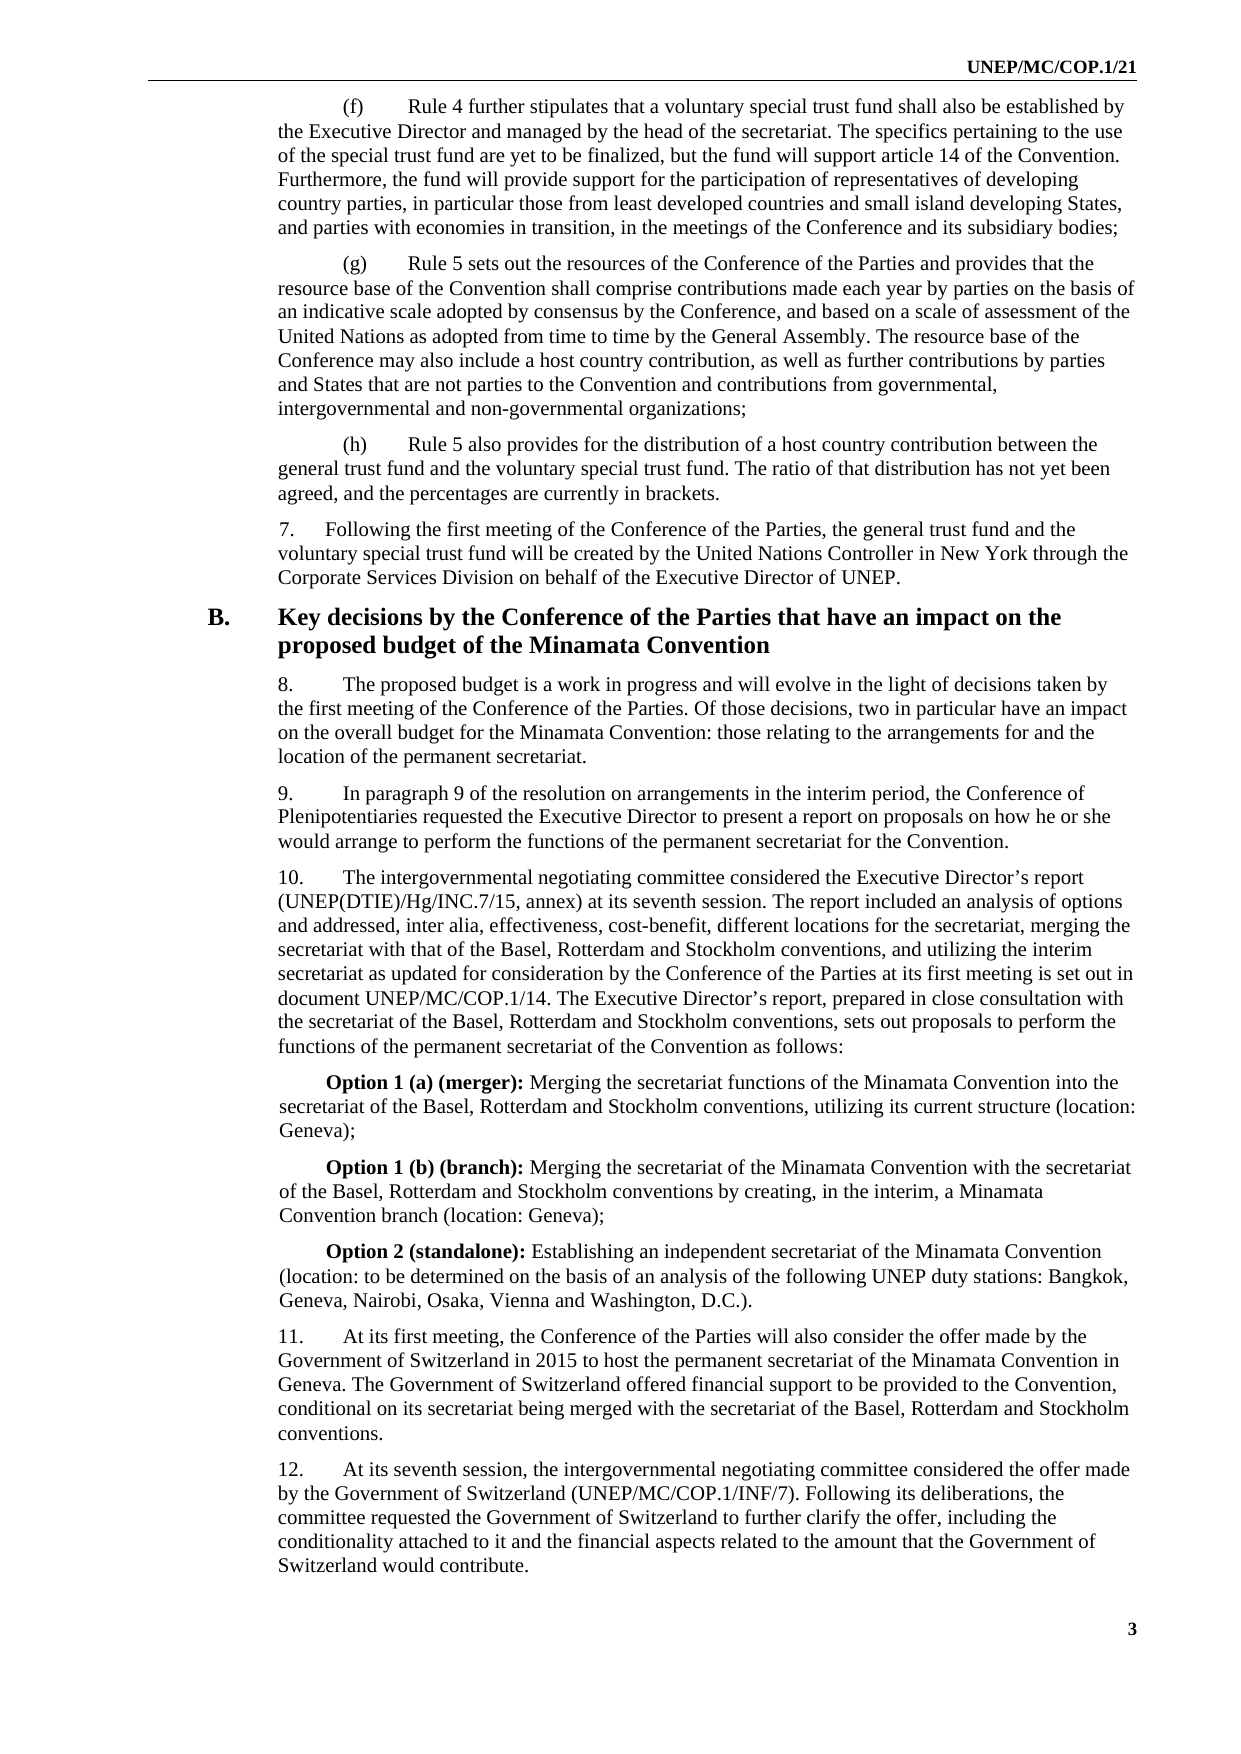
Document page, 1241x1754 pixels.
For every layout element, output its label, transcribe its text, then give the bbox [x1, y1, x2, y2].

text B. Key decisions by the Conference of the Parties that have an impact on the proposed budget of the Minamata Convention [148, 602, 1107, 659]
text The proposed budget is a work in progress and will evolve in the light of decisions taken by the first meeting of the Conference of the Parties. Of those decisions, two in particular have an impact on the overall budget for the Minamata Convention: those relating to the arrangements for and the location of the permanent secretariat. [278, 672, 1137, 768]
text In paragraph 9 of the resolution on arrangements in the interim period, the Conference of Plenipotentiaries requested the Executive Director to present a report on proposals on how he or she would arrange to perform the functions of the permanent secretariat for the Convention. [278, 780, 1137, 853]
list Option 1 (a) (merger): Merging the secretariat functions of the Minamata Convention into the secretariat of the Basel, Rotterdam and Stockholm conventions, utilizing its current structure (location: Geneva); [279, 1070, 1137, 1142]
list Option 1 (b) (branch): Merging the secretariat of the Minamata Convention with the secretariat of the Basel, Rotterdam and Stockholm conventions by creating, in the interim, a Minamata Convention branch (location: Geneva); [279, 1155, 1137, 1227]
text At its first meeting, the Conference of the Parties will also consider the offer made by the Government of Switzerland in 2015 to host the permanent secretariat of the Minamata Convention in Geneva. The Government of Switzerland offered financial support to be provided to the Convention, conditional on its secretariat being merged with the secretariat of the Basel, Rotterdam and Stockholm conventions. [278, 1324, 1137, 1444]
list Rule 4 further stipulates that a voluntary special trust fund shall also be established by the Executive Director and managed by the head of the secretariat. The specifics pertaining to the use of the special trust fund are yet to be finalized, but the fund will support article 14 of the Convention. Furthermore, the fund will provide support for the participation of representatives of developing country parties, in particular those from least developed countries and small island developing States, and parties with economies in transition, in the meetings of the Conference and its subsidiary bodies; [278, 94, 1137, 239]
text At its seventh session, the intergovernmental negotiating committee considered the offer made by the Government of Switzerland (UNEP/MC/COP.1/INF/7). Following its deliberations, the committee requested the Government of Switzerland to further clarify the offer, including the conditionality attached to it and the financial aspects related to the amount that the Government of Switzerland would contribute. [278, 1457, 1137, 1577]
list Rule 5 also provides for the distribution of a host country contribution between the general trust fund and the voluntary special trust fund. The ratio of that distribution has not yet been agreed, and the percentages are currently in brackets. [278, 432, 1137, 504]
text The intergovernmental negotiating committee considered the Executive Director’s report (UNEP(DTIE)/Hg/INC.7/15, annex) at its seventh session. The report included an analysis of options and addressed, inter alia, effectiveness, cost-benefit, different locations for the secretariat, merging the secretariat with that of the Basel, Rotterdam and Stockholm conventions, and utilizing the interim secretariat as updated for consideration by the Conference of the Parties at its first meeting is set out in document UNEP/MC/COP.1/14. The Executive Director’s report, prepared in close consultation with the secretariat of the Basel, Rotterdam and Stockholm conventions, sets out proposals to perform the functions of the permanent secretariat of the Convention as follows: [278, 865, 1137, 1058]
text Following the first meeting of the Conference of the Parties, the general trust fund and the voluntary special trust fund will be created by the United Nations Controller in New York through the Corporate Services Division on behalf of the Executive Director of UNEP. [278, 517, 1137, 589]
list Option 2 (standalone): Establishing an independent secretariat of the Minamata Convention (location: to be determined on the basis of an analysis of the following UNEP duty stations: Bangkok, Geneva, Nairobi, Osaka, Vienna and Washington, D.C.). [279, 1239, 1137, 1312]
list Rule 5 sets out the resources of the Conference of the Parties and provides that the resource base of the Convention shall comprise contributions made each year by parties on the basis of an indicative scale adopted by consensus by the Conference, and based on a scale of assessment of the United Nations as adopted from time to time by the General Assembly. The resource base of the Conference may also include a host country contribution, as well as further contributions by parties and States that are not parties to the Convention and contributions from governmental, intergovernmental and non-governmental organizations; [278, 251, 1137, 420]
